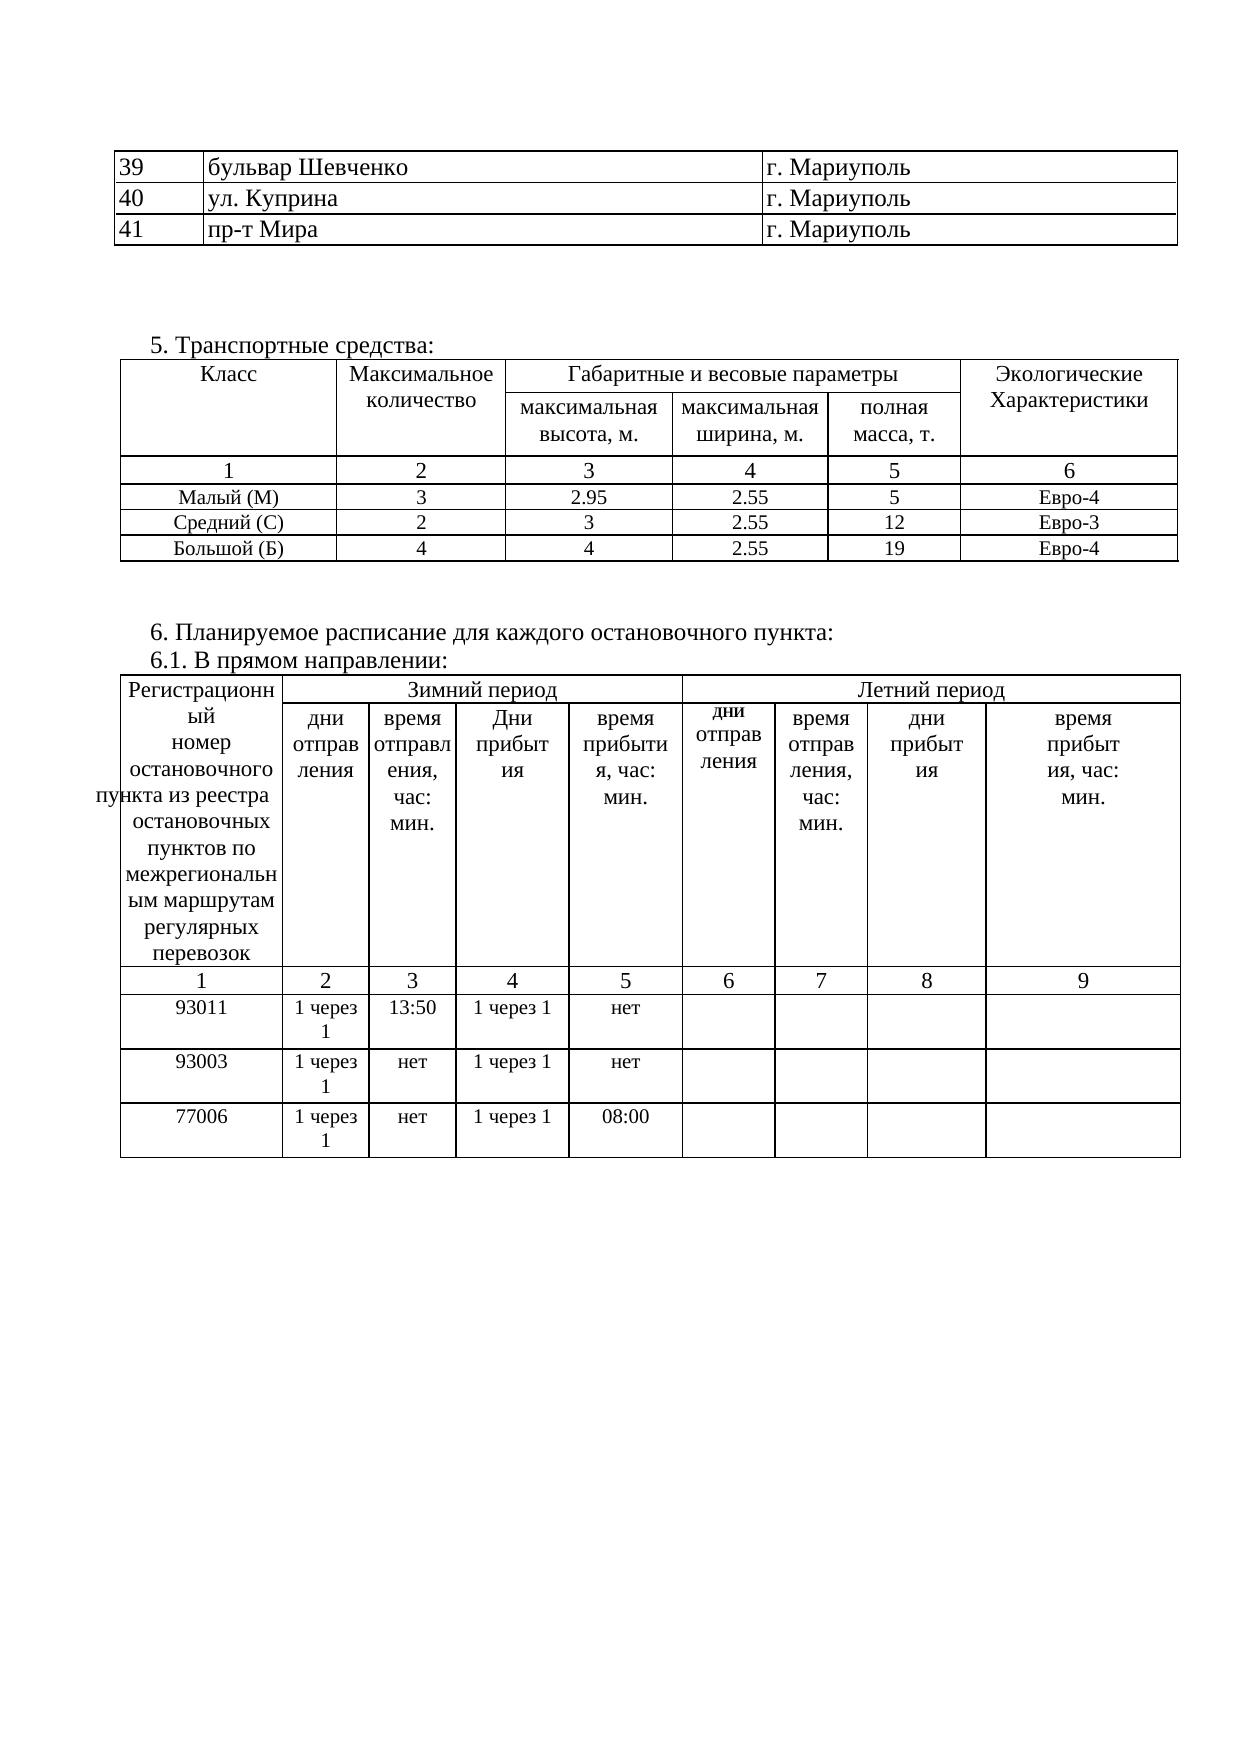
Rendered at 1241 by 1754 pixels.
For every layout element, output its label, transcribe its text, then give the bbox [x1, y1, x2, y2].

table_header Летний период [683, 676, 1180, 702]
table_cell 1 через 1 [457, 1050, 568, 1102]
table_cell максимальная высота, м. [506, 393, 672, 455]
text 6.1. В прямом направлении: [150, 645, 1090, 674]
table_cell 6 [961, 457, 1177, 483]
table_cell [683, 1104, 774, 1157]
table_cell 4 [506, 536, 672, 560]
table_cell нет [570, 995, 682, 1048]
table_cell дни отправ ления [283, 704, 368, 966]
table_cell 2 [337, 457, 505, 483]
table_header Регистрационный номер остановочного пункта из реестра остановочных пунктов по межрегиональным маршрутам регулярных перевозок [121, 676, 282, 966]
table_cell [987, 995, 1180, 1048]
table_cell г. Мариуполь [763, 152, 1177, 181]
table_cell 3 [337, 485, 505, 509]
table_cell 1 [121, 457, 336, 483]
table_cell 5 [570, 967, 682, 993]
table_header Габаритные и весовые параметры [506, 360, 960, 392]
table_cell полная масса, т. [829, 393, 960, 455]
table_cell 1 [121, 967, 282, 993]
table_cell [776, 1104, 867, 1157]
table_cell 2.95 [506, 485, 672, 509]
table_cell Евро-4 [961, 485, 1177, 509]
table_cell 5 [829, 457, 960, 483]
table_cell нет [370, 1050, 455, 1102]
table_cell [683, 1050, 774, 1102]
table_cell 3 [370, 967, 455, 993]
table_cell 12 [829, 510, 960, 534]
table_cell 8 [868, 967, 985, 993]
table_cell 1 через 1 [283, 1104, 368, 1157]
table_cell 4 [457, 967, 568, 993]
table_cell 2 [283, 967, 368, 993]
table_cell 40 [115, 183, 203, 213]
table_cell 1 через 1 [457, 1104, 568, 1157]
table_cell 93011 [121, 995, 282, 1048]
table_cell 08:00 [570, 1104, 682, 1157]
table_cell [776, 1050, 867, 1102]
table_cell Евро-3 [961, 510, 1177, 534]
table_cell г. Мариуполь [763, 213, 1177, 244]
table_cell Дни прибыт ия [457, 704, 568, 966]
table_cell 7 [776, 967, 867, 993]
table_header Класс [121, 360, 336, 455]
table_cell [868, 1050, 985, 1102]
table_cell пр-т Мира [204, 215, 762, 244]
table_cell нет [570, 1050, 682, 1102]
table_cell 77006 [121, 1104, 282, 1157]
text 6. Планируемое расписание для каждого остановочного пункта: [150, 617, 1090, 645]
table_cell 4 [673, 457, 827, 483]
table_cell 2.55 [673, 536, 827, 560]
table_cell Евро-4 [961, 536, 1177, 560]
table_cell время прибыт ия, час: мин. [987, 704, 1180, 966]
table_cell 39 [115, 152, 203, 181]
table_header Зимний период [283, 676, 682, 702]
table_cell время отправ ления, час: мин. [776, 704, 867, 966]
table_cell 5 [829, 485, 960, 509]
table_cell Средний (С) [121, 510, 336, 534]
table_cell бульвар Шевченко [204, 152, 762, 181]
table_cell время прибыти я, час: мин. [570, 704, 682, 966]
table_cell 1 через 1 [283, 1050, 368, 1102]
table_cell Большой (Б) [121, 536, 336, 560]
table_cell [987, 1104, 1180, 1157]
table_cell ул. Куприна [204, 183, 762, 213]
table_cell 3 [506, 457, 672, 483]
text 5. Транспортные средства: [150, 330, 1090, 358]
table_cell 4 [337, 536, 505, 560]
table_header Максимальное количество [337, 360, 505, 455]
table_cell [868, 995, 985, 1048]
table_cell [683, 995, 774, 1048]
table_cell нет [370, 1104, 455, 1157]
table_cell 3 [506, 510, 672, 534]
table_cell [868, 1104, 985, 1157]
table_cell 9 [987, 967, 1180, 993]
table_cell 2 [337, 510, 505, 534]
table_cell [776, 995, 867, 1048]
table_cell 19 [829, 536, 960, 560]
table_cell 13:50 [370, 995, 455, 1048]
table_header Экологические Характеристики [961, 360, 1177, 455]
table_cell 6 [683, 967, 774, 993]
table_cell г. Мариуполь [763, 181, 1177, 213]
table_cell максимальная ширина, м. [673, 393, 827, 455]
table_cell 1 через 1 [457, 995, 568, 1048]
table_cell [987, 1050, 1180, 1102]
table_cell 1 через 1 [283, 995, 368, 1048]
table_cell Малый (М) [121, 485, 336, 509]
table_cell ДНИ отправ ления [683, 704, 774, 966]
table_cell время отправл ения, час: мин. [370, 704, 455, 966]
table_cell 93003 [121, 1050, 282, 1102]
table_cell дни прибыт ия [868, 704, 985, 966]
table_cell 2.55 [673, 510, 827, 534]
table_cell 41 [115, 214, 203, 244]
table_cell 2.55 [673, 485, 827, 509]
